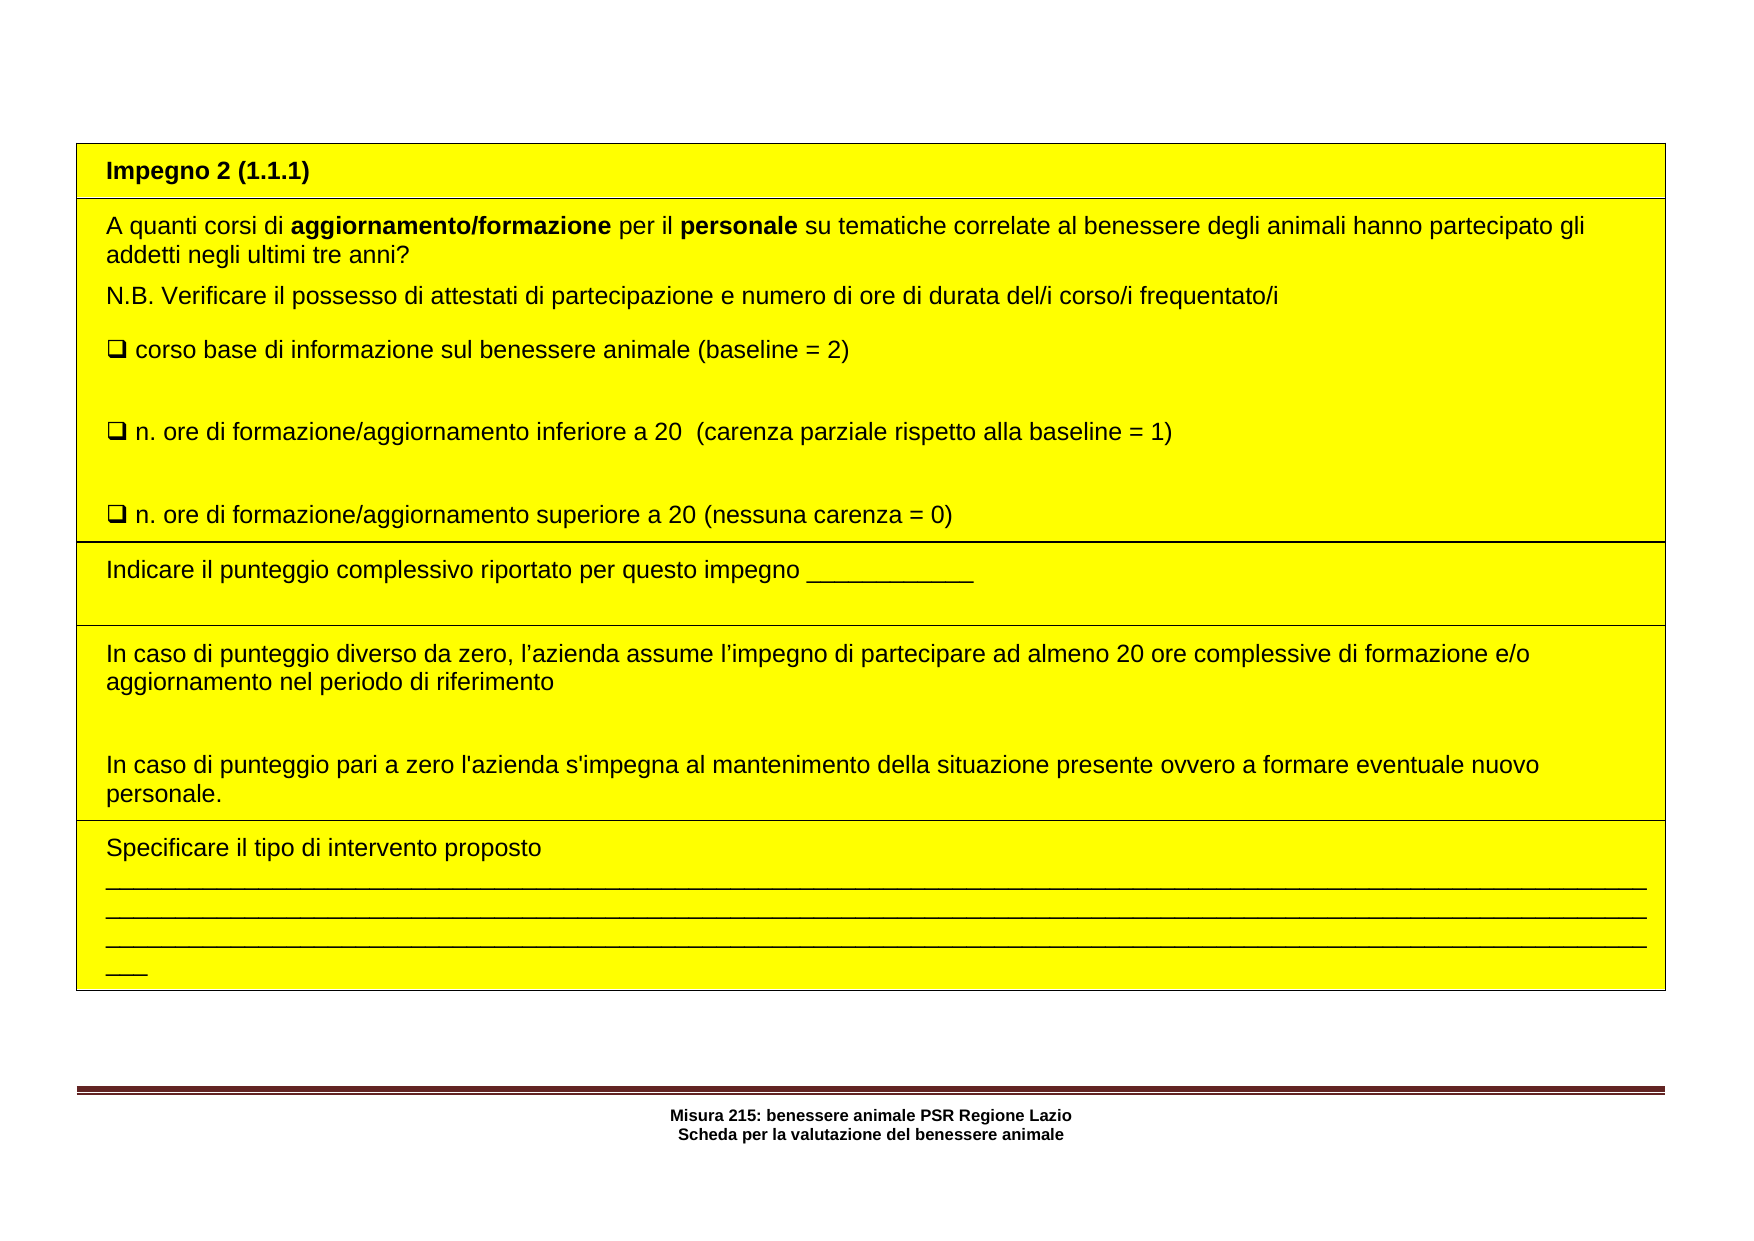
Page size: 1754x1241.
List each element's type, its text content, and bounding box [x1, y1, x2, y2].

table_cell Indicare il punteggio complessivo riportato per questo impegno ____________ [77, 543, 1665, 625]
table_cell A quanti corsi di aggiornamento/formazione per il personale su tematiche correlate al benessere degli animali hanno partecipato gli addetti negli ultimi tre anni? N.B. Verificare il possesso di attestati di partecipazione e numero di ore di durata del/i corso/i frequentato/i [77, 199, 1665, 322]
table_header Impegno 2 (1.1.1) [77, 144, 1665, 197]
table_cell corso base di informazione sul benessere animale (baseline = 2) n. ore di formazione/aggiornamento inferiore a 20 (carenza parziale rispetto alla baseline = 1) n. ore di formazione/aggiornamento superiore a 20 (nessuna carenza = 0) [77, 322, 1665, 541]
table_cell In caso di punteggio diverso da zero, l’azienda assume l’impegno di partecipare ad almeno 20 ore complessive di formazione e/o aggiornamento nel periodo di riferimento In caso di punteggio pari a zero l'azienda s'impegna al mantenimento della situazione presente ovvero a formare eventuale nuovo personale. [77, 626, 1665, 820]
table_cell Specificare il tipo di intervento proposto ________________________________________________________________________________________________________________________________________________________________________________________________________________________________________________________________________________________________________________________________________________ [77, 821, 1665, 989]
